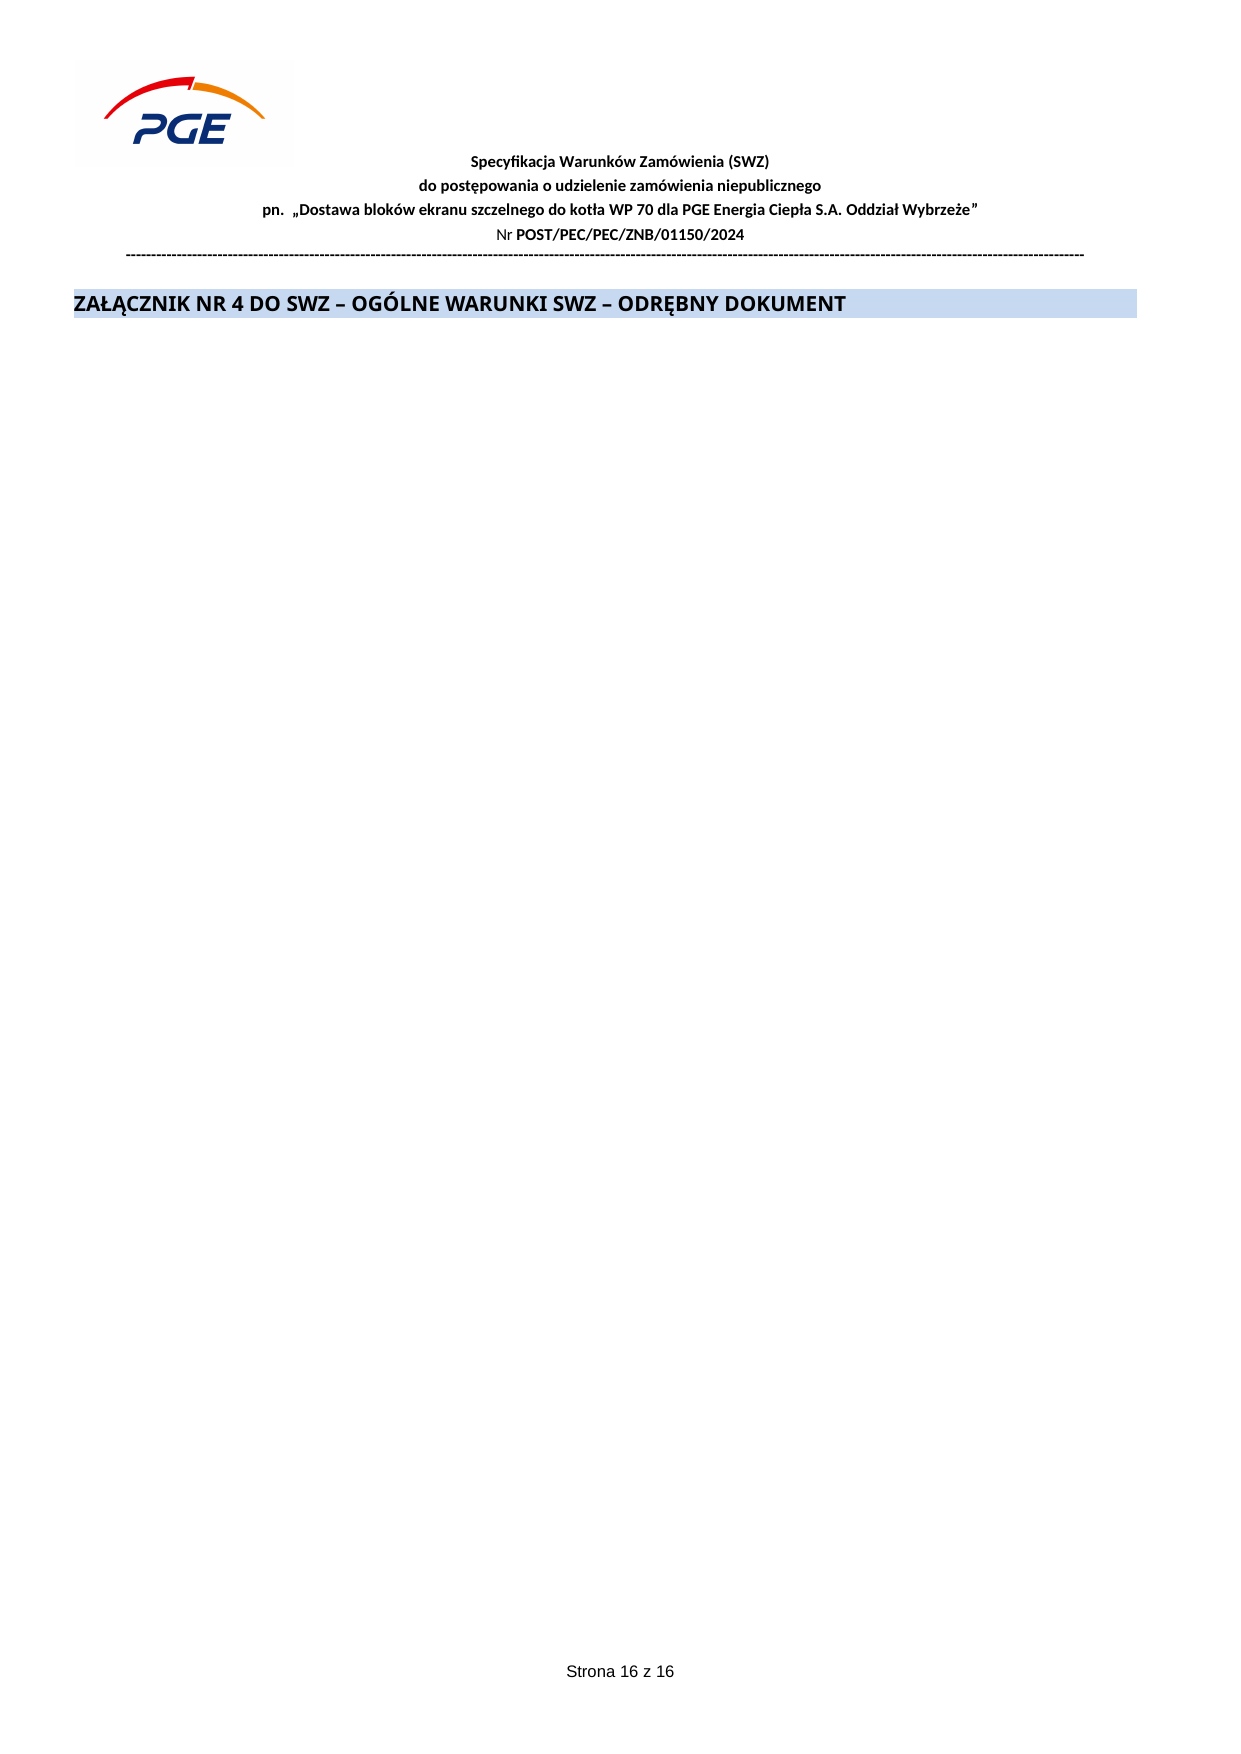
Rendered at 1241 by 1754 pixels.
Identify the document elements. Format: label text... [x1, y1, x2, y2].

picture [75, 60, 294, 167]
subtitle ZAŁĄCZNIK NR 4 DO SWZ – OGÓLNE WARUNKI SWZ – ODRĘBNY DOKUMENT [74, 289, 1137, 318]
